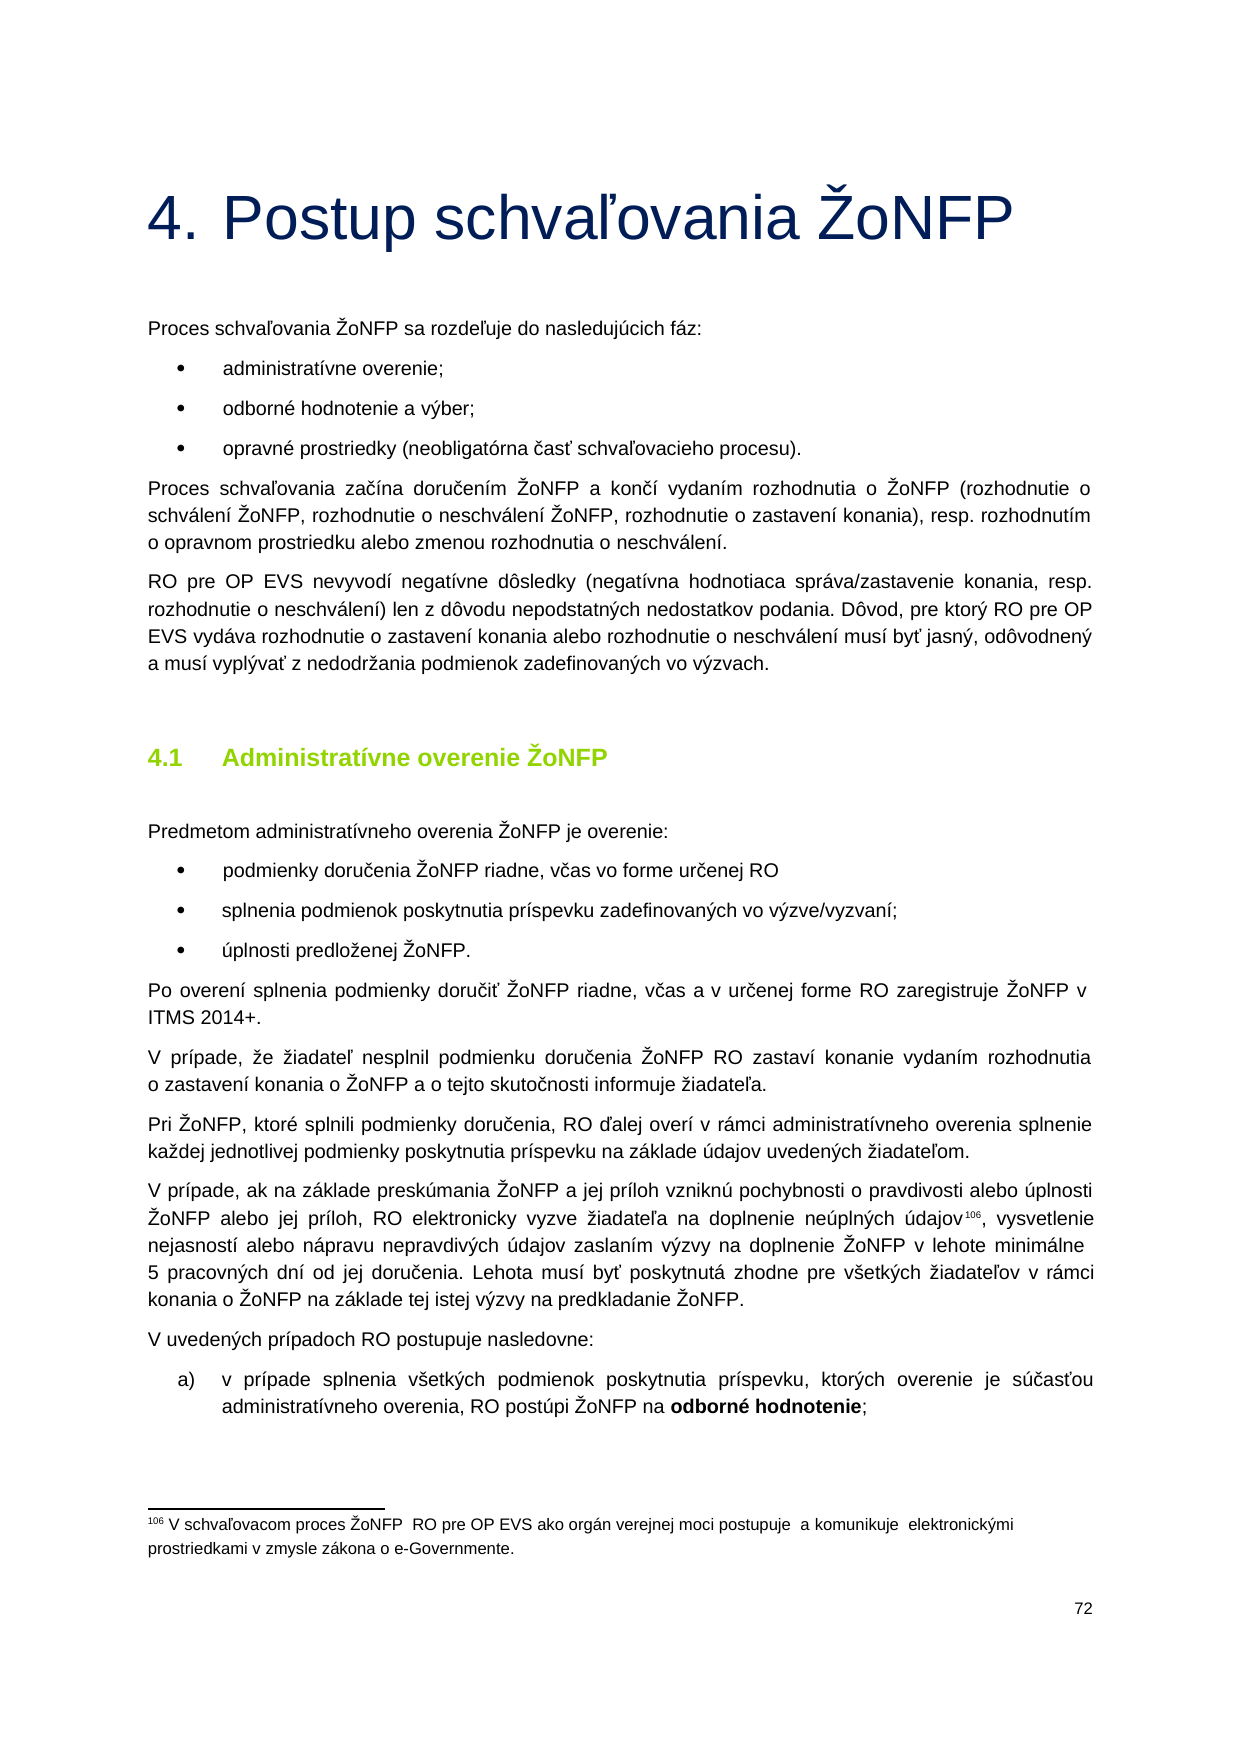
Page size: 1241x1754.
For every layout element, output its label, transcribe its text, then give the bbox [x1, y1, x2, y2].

list V prípade, ak na základe preskúmania ŽoNFP a jej príloh vzniknú pochybnosti o pravdivosti alebo úplnosti ŽoNFP alebo jej príloh, RO elektronicky vyzve žiadateľa na doplnenie neúplných údajov, vysvetlenie nejasností alebo nápravu nepravdivých údajov zaslaním výzvy na doplnenie ŽoNFP v lehote minimálne 5 pracovných dní od jej doručenia. Lehota musí byť poskytnutá zhodne pre všetkých žiadateľov v rámci konania o ŽoNFP na základe tej istej výzvy na predkladanie ŽoNFP. [148, 1179, 1094, 1311]
list úplnosti predloženej ŽoNFP. [177, 939, 1092, 962]
subtitle Postup schvaľovania ŽoNFP [148, 181, 1092, 253]
list RO pre OP EVS nevyvodí negatívne dôsledky (negatívna hodnotiaca správa/zastavenie konania, resp. rozhodnutie o neschválení) len z dôvodu nepodstatných nedostatkov podania. Dôvod, pre ktorý RO pre OP EVS vydáva rozhodnutie o zastavení konania alebo rozhodnutie o neschválení musí byť jasný, odôvodnený a musí vyplývať z nedodržania podmienok zadefinovaných vo výzvach. [148, 570, 1094, 675]
text Pri ŽoNFP, ktoré splnili podmienky doručenia, RO ďalej overí v rámci administratívneho overenia splnenie každej jednotlivej podmienky poskytnutia príspevku na základe údajov uvedených žiadateľom. [148, 1112, 1092, 1162]
list splnenia podmienok poskytnutia príspevku zadefinovaných vo výzve/vyzvaní; [177, 899, 1092, 922]
list podmienky doručenia ŽoNFP riadne, včas vo forme určenej RO [177, 859, 1092, 882]
text Proces schvaľovania ŽoNFP sa rozdeľuje do nasledujúcich fáz: [148, 317, 1092, 340]
list v prípade splnenia všetkých podmienok poskytnutia príspevku, ktorých overenie je súčasťou administratívneho overenia, RO postúpi ŽoNFP na odborné hodnotenie; [177, 1367, 1094, 1417]
list administratívne overenie; [177, 357, 1092, 380]
list odborné hodnotenie a výber; [177, 397, 1092, 419]
subtitle 4.1 Administratívne overenie ŽoNFP [148, 743, 1092, 772]
text V prípade, že žiadateľ nesplnil podmienku doručenia ŽoNFP RO zastaví konanie vydaním rozhodnutia o zastavení konania o ŽoNFP a o tejto skutočnosti informuje žiadateľa. [148, 1046, 1092, 1095]
text Proces schvaľovania začína doručením ŽoNFP a končí vydaním rozhodnutia o ŽoNFP (rozhodnutie o schválení ŽoNFP, rozhodnutie o neschválení ŽoNFP, rozhodnutie o zastavení konania), resp. rozhodnutím o opravnom prostriedku alebo zmenou rozhodnutia o neschválení. [148, 476, 1092, 553]
text Predmetom administratívneho overenia ŽoNFP je overenie: [148, 819, 1092, 842]
text Po overení splnenia podmienky doručiť ŽoNFP riadne, včas a v určenej forme RO zaregistruje ŽoNFP v ITMS 2014+. [148, 979, 1092, 1028]
list opravné prostriedky (neobligatórna časť schvaľovacieho procesu). [177, 437, 1092, 459]
list V uvedených prípadoch RO postupuje nasledovne: [148, 1328, 1094, 1350]
